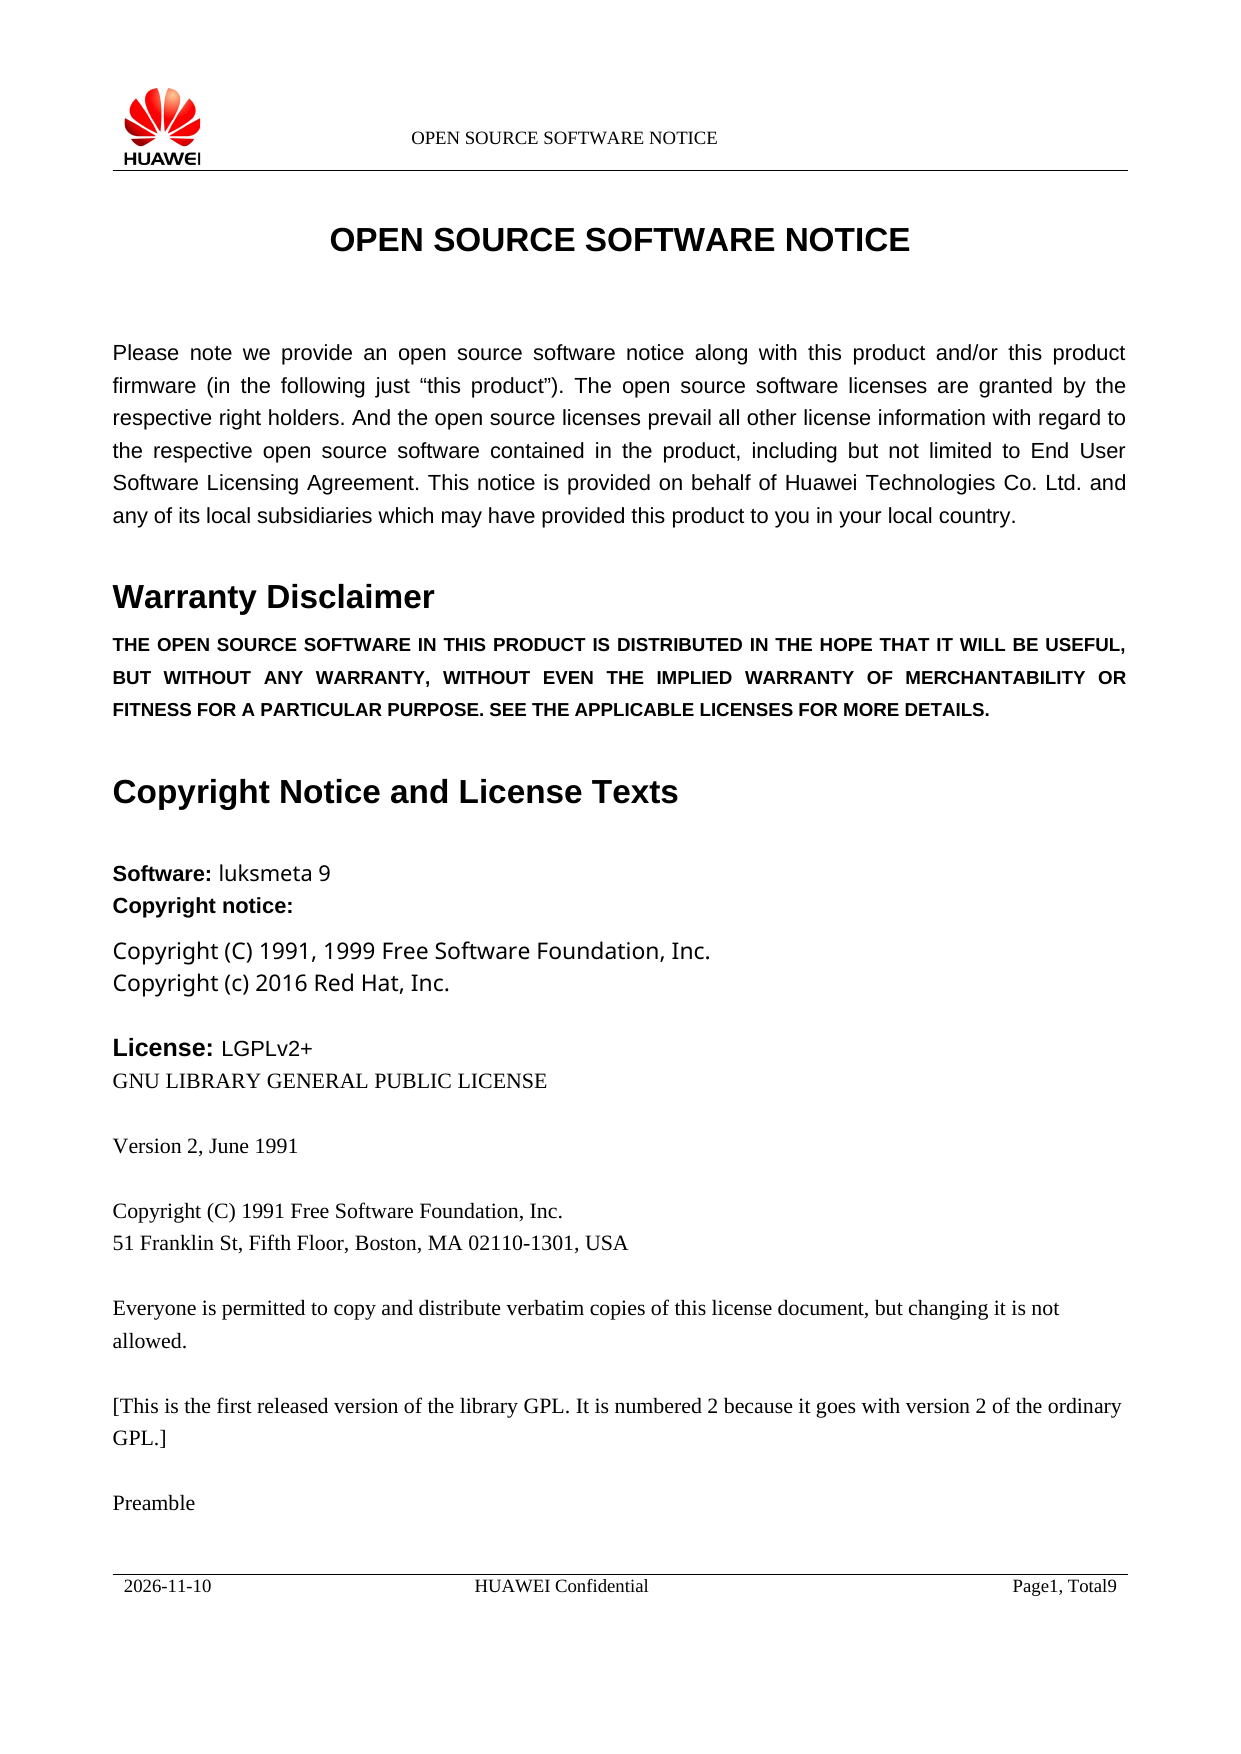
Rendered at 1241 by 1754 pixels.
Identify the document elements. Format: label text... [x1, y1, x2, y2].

text Please note we provide an open source software notice along with this product and/or this product firmware (in the following just “this product”). The open source software licenses are granted by the respective right holders. And the open source licenses prevail all other license information with regard to the respective open source software contained in the product, including but not limited to End User Software Licensing Agreement. This notice is provided on behalf of Huawei Technologies Co. Ltd. and any of its local subsidiaries which may have provided this product to you in your local country. [112, 336, 1128, 531]
text The open source software in this product is distributed in the hope that it will be useful, but WITHOUT ANY WARRANTY, without even the implied warranty of MERCHANTABILITY or FITNESS FOR A PARTICULAR PURPOSE. See the applicable licenses for more details. [112, 629, 1128, 726]
text Copyright Notice and License Texts [112, 759, 1128, 824]
text Warranty Disclaimer [112, 564, 1128, 629]
picture [124, 88, 201, 165]
title Software: luksmeta 9 [112, 856, 1128, 889]
text Copyright (C) 1991, 1999 Free Software Foundation, Inc. Copyright (c) 2016 Red Hat, Inc. [112, 934, 1128, 1031]
text OPEN SOURCE SOFTWARE NOTICE [112, 206, 1128, 271]
text License: LGPLv2+ [112, 1031, 1128, 1064]
text Copyright notice: [112, 889, 1128, 921]
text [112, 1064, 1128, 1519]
